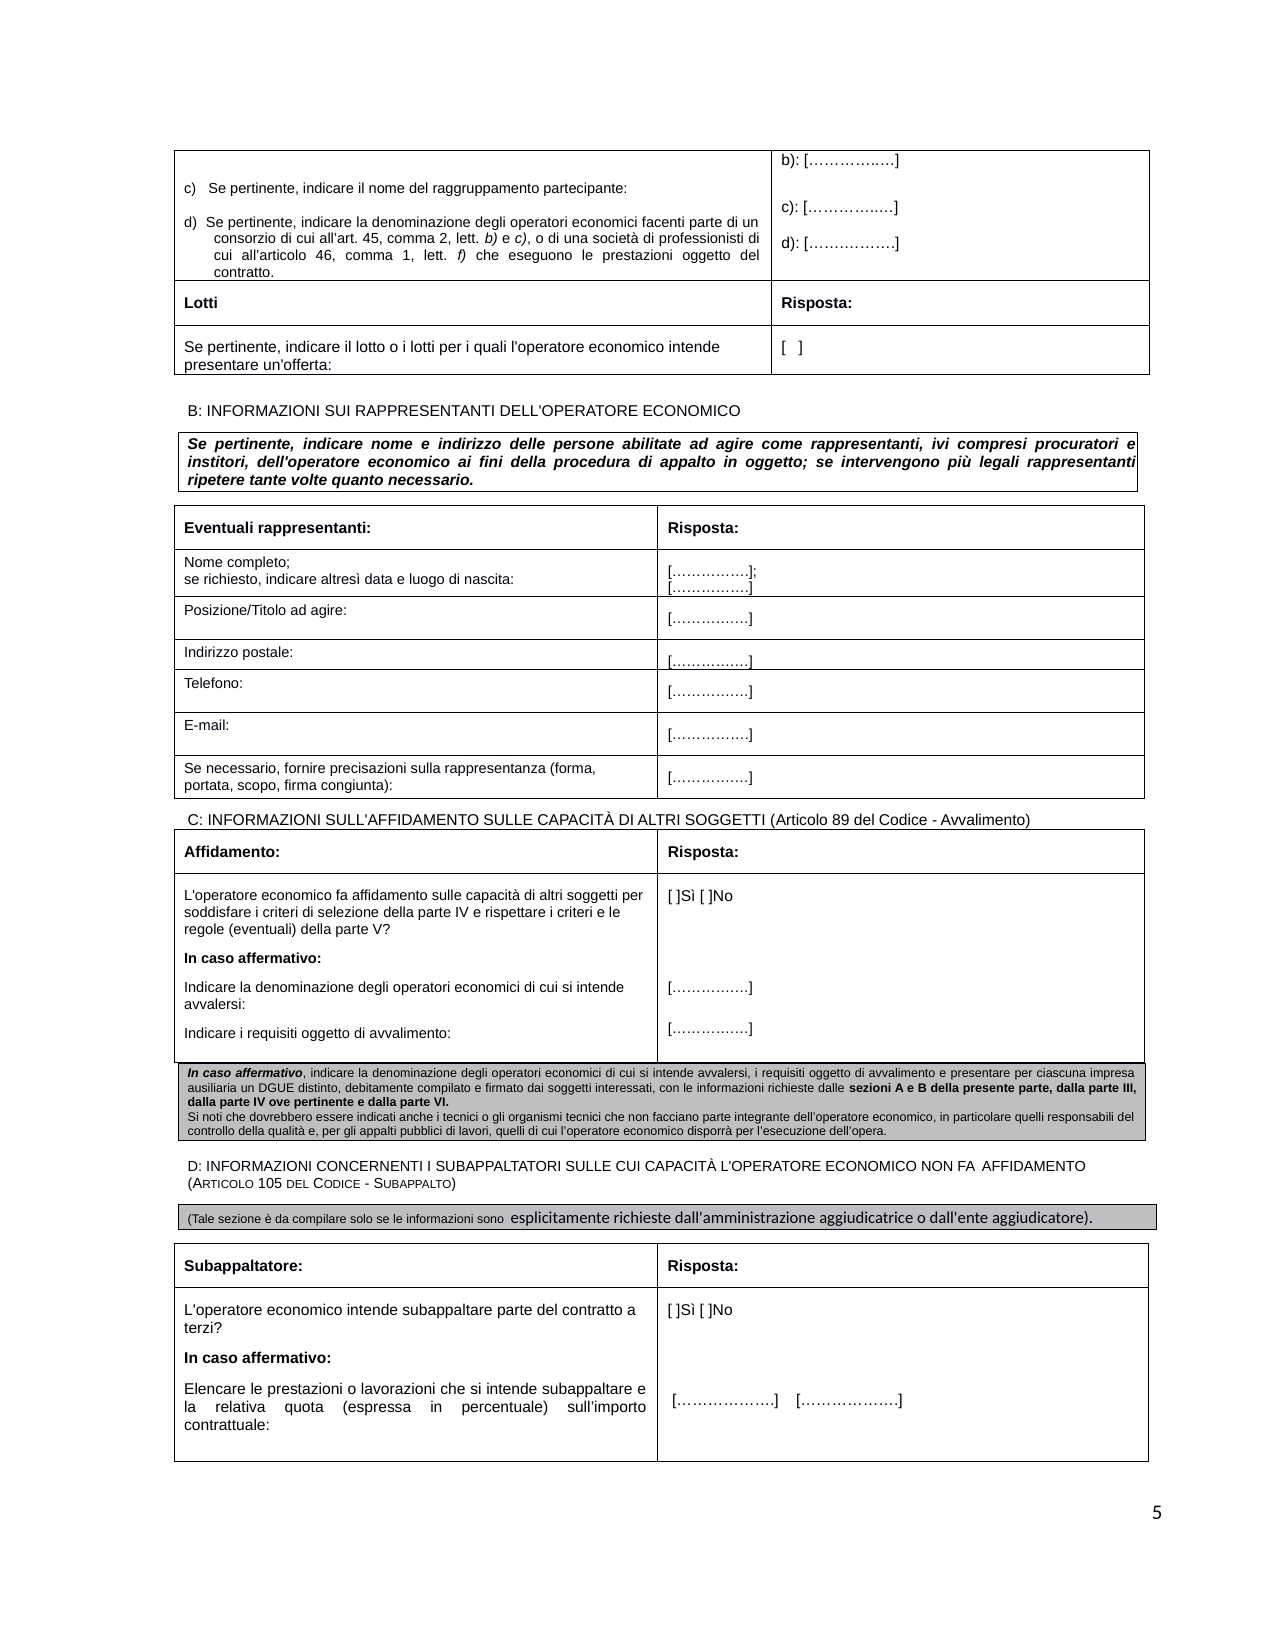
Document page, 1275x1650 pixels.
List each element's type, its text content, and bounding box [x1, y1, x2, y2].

text C: Informazioni sull'affidamento SULLE Capacità di altri soggetti (Articolo 89 del Codice - Avvalimento) [187, 811, 1137, 829]
table_cell Telefono: [175, 670, 657, 712]
table_cell Indirizzo postale: [175, 640, 657, 669]
table_cell [………….…] [658, 597, 1144, 639]
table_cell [175, 1288, 657, 1461]
text B: Informazioni sui rappresentanti dell'operatore economico [187, 401, 1137, 419]
table_cell L'operatore economico fa affidamento sulle capacità di altri soggetti per soddisfare i criteri di selezione della parte IV e rispettare i criteri e le regole (eventuali) della parte V? In caso affermativo: Indicare la denominazione degli operatori economici di cui si intende avvalersi: Indicare i requisiti oggetto di avvalimento: [175, 874, 657, 1062]
text (Tale sezione è da compilare solo se le informazioni sono esplicitamente richieste dall'amministrazione aggiudicatrice o dall'ente aggiudicatore). [179, 1205, 1156, 1229]
table_cell E-mail: [175, 713, 657, 755]
text Se pertinente, indicare nome e indirizzo delle persone abilitate ad agire come rappresentanti, ivi compresi procuratori e institori, dell'operatore economico ai fini della procedura di appalto in oggetto; se intervengono più legali rappresentanti ripetere tante volte quanto necessario. [179, 433, 1137, 491]
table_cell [175, 151, 771, 280]
text In caso affermativo, indicare la denominazione degli operatori economici di cui si intende avvalersi, i requisiti oggetto di avvalimento e presentare per ciascuna impresa ausiliaria un DGUE distinto, debitamente compilato e firmato dai soggetti interessati, con le informazioni richieste dalle sezioni A e B della presente parte, dalla parte III, dalla parte IV ove pertinente e dalla parte VI. [179, 1064, 1145, 1106]
table_cell Lotti [175, 281, 771, 324]
table_cell [ ] [772, 326, 1149, 374]
table_header Risposta: [658, 830, 1144, 873]
table_cell [ ]Sì [ ]No [………….…] [………….…] [658, 874, 1144, 1062]
table_cell Se pertinente, indicare il lotto o i lotti per i quali l'operatore economico intende presentare un'offerta: [175, 326, 771, 374]
text Si noti che dovrebbero essere indicati anche i tecnici o gli organismi tecnici che non facciano parte integrante dell’operatore economico, in particolare quelli responsabili del controllo della qualità e, per gli appalti pubblici di lavori, quelli di cui l’operatore economico disporrà per l’esecuzione dell’opera. [179, 1106, 1145, 1140]
table_cell [………….…] [658, 670, 1144, 712]
table_header Risposta: [658, 506, 1144, 549]
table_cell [658, 1288, 1148, 1461]
table_header Eventuali rappresentanti: [175, 506, 657, 549]
text D: Informazioni concernenti i subappaltatori sulle cui capacità l'operatore economico non fa affidamento (Articolo 105 del Codice - Subappalto) [187, 1158, 1137, 1191]
table_cell [………….…] [658, 756, 1144, 798]
table_cell Posizione/Titolo ad agire: [175, 597, 657, 639]
table_cell Nome completo; se richiesto, indicare altresì data e luogo di nascita: [175, 550, 657, 596]
table_header Affidamento: [175, 830, 657, 873]
table_cell Se necessario, fornire precisazioni sulla rappresentanza (forma, portata, scopo, firma congiunta): [175, 756, 657, 798]
table_cell [………….…] [658, 640, 1144, 669]
table_cell […………….]; […………….] [658, 550, 1144, 596]
table_cell Risposta: [772, 281, 1149, 324]
table_header Subappaltatore: [175, 1244, 657, 1287]
table_cell […………….] [658, 713, 1144, 755]
table_header Risposta: [658, 1244, 1148, 1287]
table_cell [772, 151, 1149, 280]
